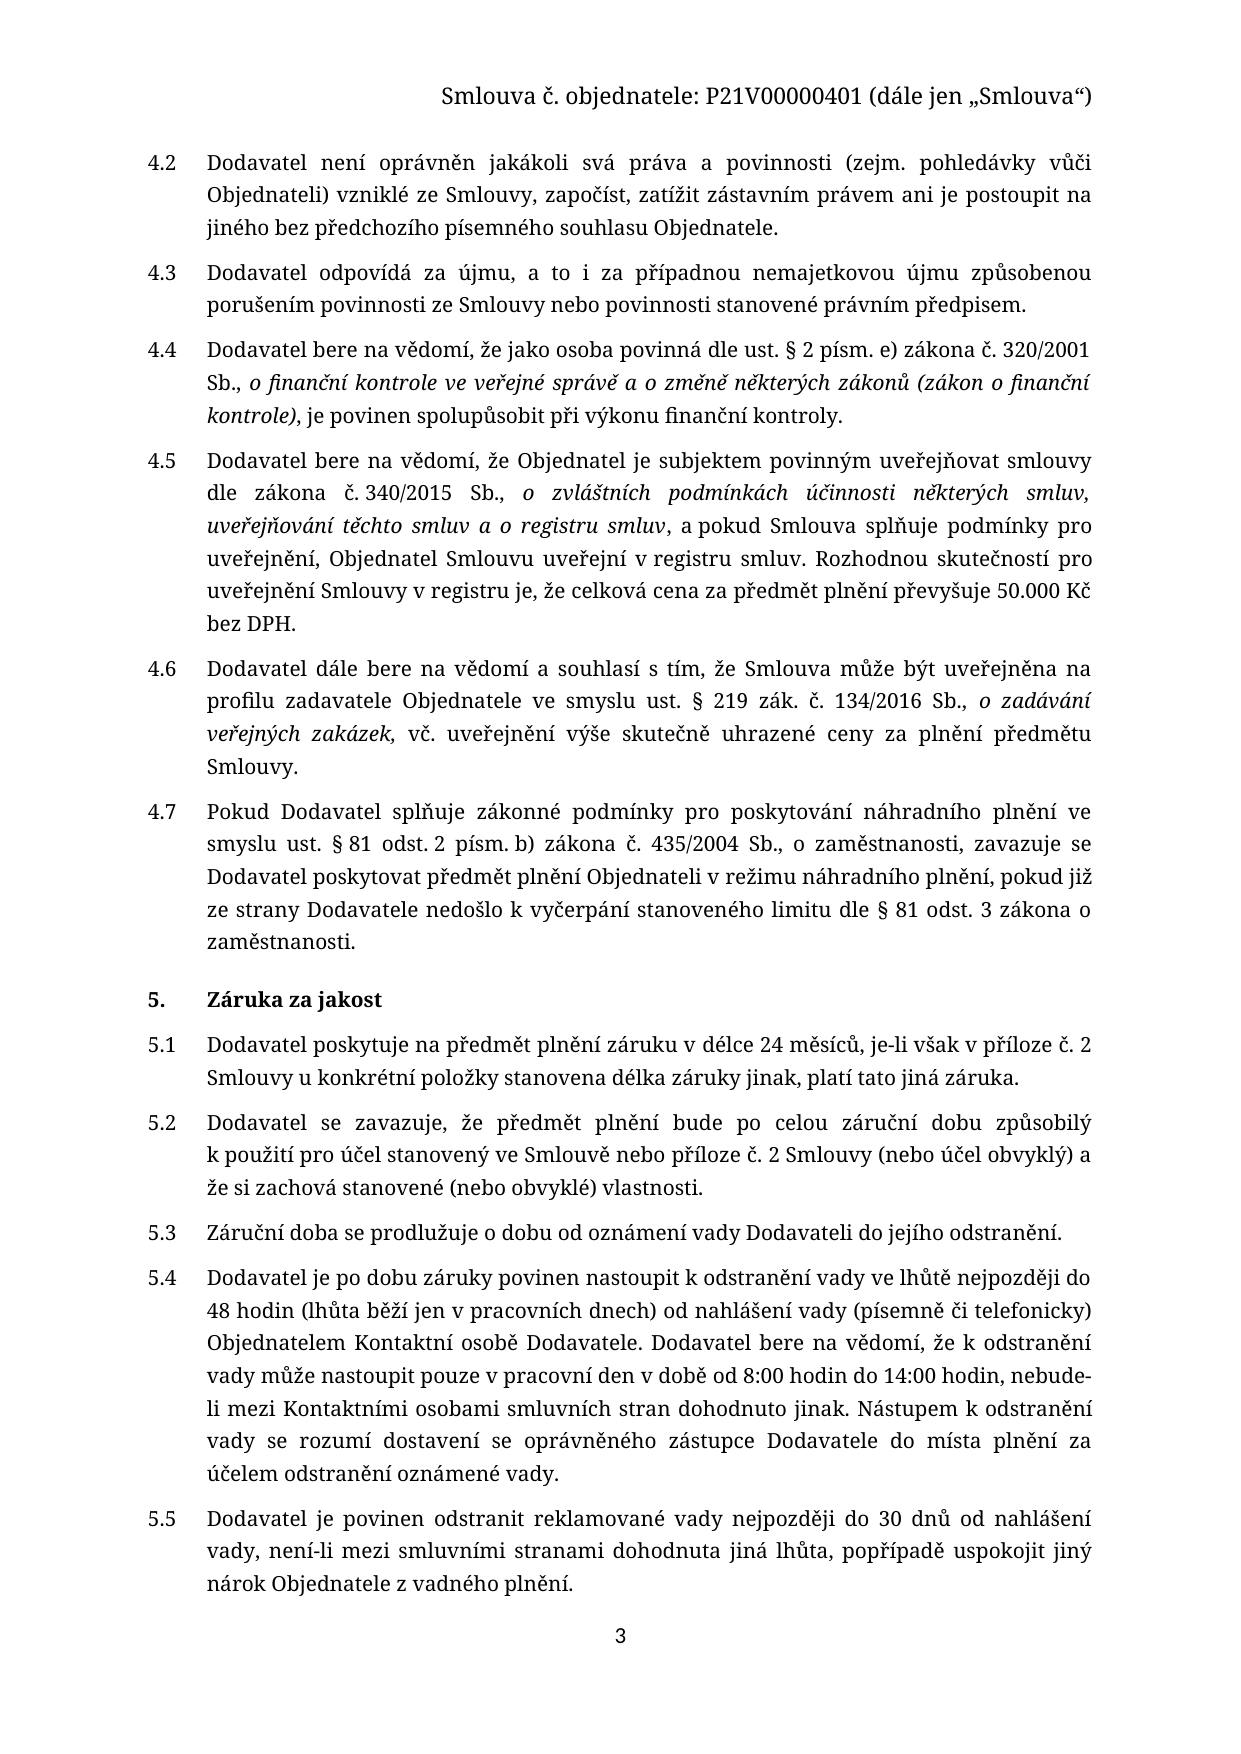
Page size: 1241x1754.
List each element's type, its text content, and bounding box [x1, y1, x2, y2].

list Dodavatel poskytuje na předmět plnění záruku v délce 24 měsíců, je-li však v příloze č. 2 Smlouvy u konkrétní položky stanovena délka záruky jinak, platí tato jiná záruka. [148, 1030, 1093, 1091]
list Dodavatel odpovídá za újmu, a to i za případnou nemajetkovou újmu způsobenou porušením povinnosti ze Smlouvy nebo povinnosti stanovené právním předpisem. [148, 258, 1093, 319]
list Záruční doba se prodlužuje o dobu od oznámení vady Dodavateli do jejího odstranění. [148, 1218, 1093, 1247]
list Dodavatel je povinen odstranit reklamované vady nejpozději do 30 dnů od nahlášení vady, není-li mezi smluvními stranami dohodnuta jiná lhůta, popřípadě uspokojit jiný nárok Objednatele z vadného plnění. [148, 1504, 1093, 1598]
list Dodavatel se zavazuje, že předmět plnění bude po celou záruční dobu způsobilý k použití pro účel stanovený ve Smlouvě nebo příloze č. 2 Smlouvy (nebo účel obvyklý) a že si zachová stanovené (nebo obvyklé) vlastnosti. [148, 1108, 1093, 1201]
list Dodavatel bere na vědomí, že jako osoba povinná dle ust. § 2 písm. e) zákona č. 320/2001 Sb., o finanční kontrole ve veřejné správě a o změně některých zákonů (zákon o finanční kontrole), je povinen spolupůsobit při výkonu finanční kontroly. [148, 336, 1093, 429]
list Pokud Dodavatel splňuje zákonné podmínky pro poskytování náhradního plnění ve smyslu ust. § 81 odst. 2 písm. b) zákona č. 435/2004 Sb., o zaměstnanosti, zavazuje se Dodavatel poskytovat předmět plnění Objednateli v režimu náhradního plnění, pokud již ze strany Dodavatele nedošlo k vyčerpání stanoveného limitu dle § 81 odst. 3 zákona o zaměstnanosti. [148, 797, 1093, 956]
list Dodavatel není oprávněn jakákoli svá práva a povinnosti (zejm. pohledávky vůči Objednateli) vzniklé ze Smlouvy, započíst, zatížit zástavním právem ani je postoupit na jiného bez předchozího písemného souhlasu Objednatele. [148, 148, 1093, 241]
list Dodavatel bere na vědomí, že Objednatel je subjektem povinným uveřejňovat smlouvy dle zákona č. 340/2015 Sb., o zvláštních podmínkách účinnosti některých smluv, uveřejňování těchto smluv a o registru smluv, a pokud Smlouva splňuje podmínky pro uveřejnění, Objednatel Smlouvu uveřejní v registru smluv. Rozhodnou skutečností pro uveřejnění Smlouvy v registru je, že celková cena za předmět plnění převyšuje 50.000 Kč bez DPH. [148, 446, 1093, 637]
list Dodavatel je po dobu záruky povinen nastoupit k odstranění vady ve lhůtě nejpozději do 48 hodin (lhůta běží jen v pracovních dnech) od nahlášení vady (písemně či telefonicky) Objednatelem Kontaktní osobě Dodavatele. Dodavatel bere na vědomí, že k odstranění vady může nastoupit pouze v pracovní den v době od 8:00 hodin do 14:00 hodin, nebude-li mezi Kontaktními osobami smluvních stran dohodnuto jinak. Nástupem k odstranění vady se rozumí dostavení se oprávněného zástupce Dodavatele do místa plnění za účelem odstranění oznámené vady. [148, 1263, 1093, 1487]
list Záruka za jakost [148, 985, 1093, 1013]
list Dodavatel dále bere na vědomí a souhlasí s tím, že Smlouva může být uveřejněna na profilu zadavatele Objednatele ve smyslu ust. § 219 zák. č. 134/2016 Sb., o zadávání veřejných zakázek, vč. uveřejnění výše skutečně uhrazené ceny za plnění předmětu Smlouvy. [148, 654, 1093, 780]
